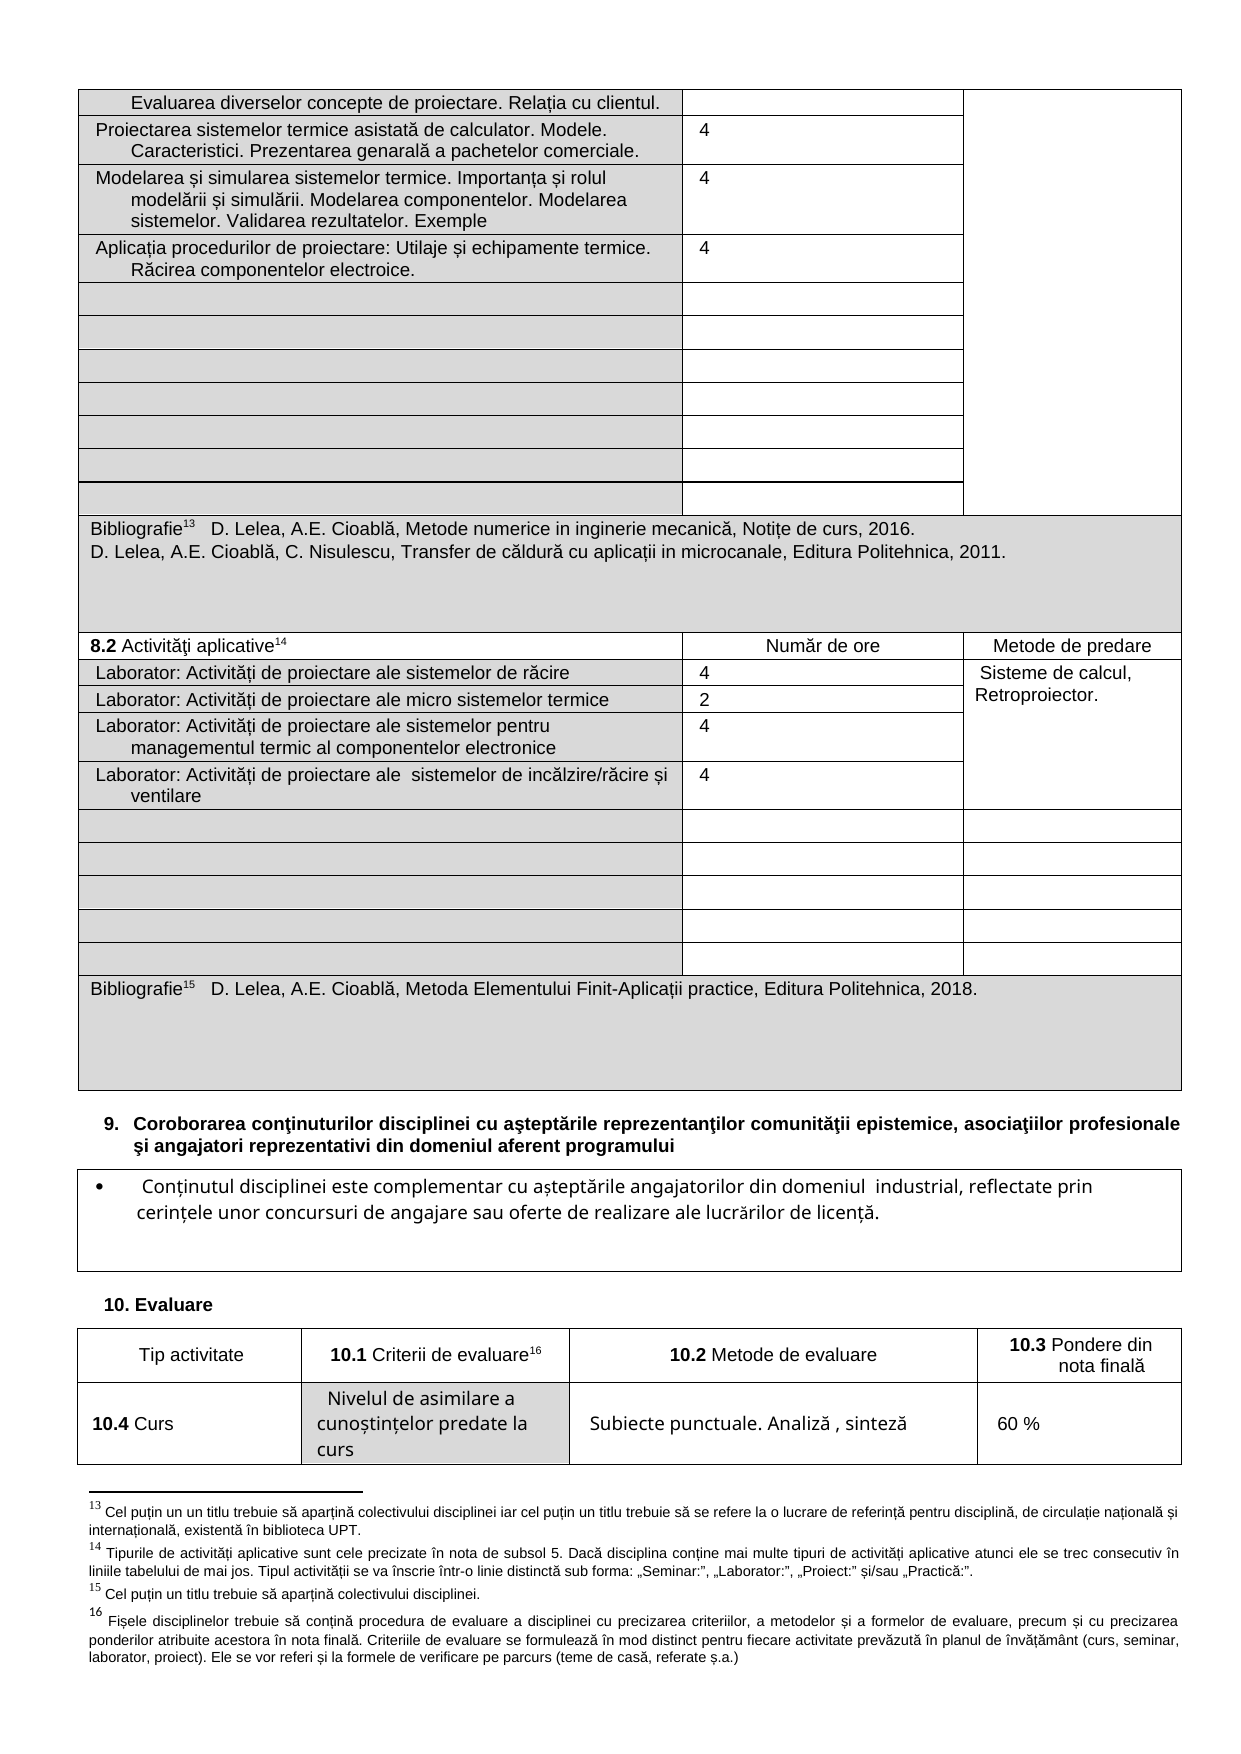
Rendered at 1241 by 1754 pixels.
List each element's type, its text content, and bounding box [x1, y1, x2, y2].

table_cell 60 % [978, 1383, 1181, 1463]
table_cell Metode de predare [964, 633, 1181, 659]
table_cell [79, 283, 682, 315]
table_header Conținutul disciplinei este complementar cu așteptările angajatorilor din domeniul industrial, reflectate prin cerințele unor concursuri de angajare sau oferte de realizare ale lucrărilor de licență. [78, 1170, 1181, 1271]
table_cell [683, 283, 963, 315]
table_header 10.1 Criterii de evaluare [302, 1329, 569, 1382]
table_cell [79, 316, 682, 348]
table_cell [964, 810, 1181, 842]
table_cell [964, 843, 1181, 875]
table_cell 10.4 Curs [78, 1383, 301, 1463]
table_cell [964, 943, 1181, 975]
table_cell Proiectarea sistemelor termice asistată de calculator. Modele. Caracteristici. Prezentarea genarală a pachetelor comerciale. [79, 116, 682, 164]
table_cell 4 [683, 235, 963, 282]
table_cell Bibliografie D. Lelea, A.E. Cioablă, Metoda Elementului Finit-Aplicații practice, Editura Politehnica, 2018. [79, 976, 1181, 1090]
table_cell [79, 483, 682, 514]
table_cell [683, 843, 963, 875]
table_cell [79, 383, 682, 415]
table_cell 8.2 Activităţi aplicative [79, 633, 682, 659]
table_cell Subiecte punctuale. Analiză , sinteză [570, 1383, 977, 1463]
table_cell 4 [683, 713, 963, 761]
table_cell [79, 90, 682, 115]
table_cell Laborator: Activități de proiectare ale micro sistemelor termice [79, 686, 682, 712]
table_cell 4 [683, 116, 963, 164]
table_header 10.2 Metode de evaluare [570, 1329, 977, 1382]
table_cell [683, 810, 963, 842]
table_cell [683, 449, 963, 481]
table_cell [79, 449, 682, 481]
table_cell [683, 876, 963, 908]
table_cell [964, 876, 1181, 908]
table_cell 2 [683, 686, 963, 712]
table_cell Nivelul de asimilare a cunoștințelor predate la curs [302, 1383, 569, 1463]
table_cell Aplicația procedurilor de proiectare: Utilaje și echipamente termice. Răcirea componentelor electroice. [79, 235, 682, 282]
table_cell [79, 416, 682, 448]
text 10. Evaluare [103, 1293, 1181, 1315]
table_cell Bibliografie D. Lelea, A.E. Cioablă, Metode numerice in inginerie mecanică, Notițe de curs, 2016. D. Lelea, A.E. Cioablă, C. Nisulescu, Transfer de căldură cu aplicații in microcanale, Editura Politehnica, 2011. [79, 516, 1181, 632]
table_cell [79, 843, 682, 875]
table_cell 4 [683, 90, 963, 115]
table_cell Laborator: Activități de proiectare ale sistemelor pentru managementul termic al componentelor electronice [79, 713, 682, 761]
table_header 10.3 Pondere din nota finală [978, 1329, 1181, 1382]
table_cell [79, 876, 682, 908]
table_cell [683, 316, 963, 348]
table_cell [79, 810, 682, 842]
table_cell [683, 483, 963, 514]
table_cell [964, 910, 1181, 942]
table_cell Sisteme de calcul, Retroproiector. [964, 660, 1181, 809]
text 9. Coroborarea conţinuturilor disciplinei cu aşteptările reprezentanţilor comunităţii epistemice, asociaţiilor profesionale şi angajatori reprezentativi din domeniul aferent programului [103, 1113, 1181, 1156]
table_header Tip activitate [78, 1329, 301, 1382]
table_cell Laborator: Activități de proiectare ale sistemelor de incălzire/răcire și ventilare [79, 762, 682, 809]
table_cell Modelarea și simularea sistemelor termice. Importanța și rolul modelării și simulării. Modelarea componentelor. Modelarea sistemelor. Validarea rezultatelor. Exemple [79, 165, 682, 234]
table_cell [683, 416, 963, 448]
table_cell [683, 910, 963, 942]
table_cell [79, 350, 682, 382]
table_cell 4 [683, 762, 963, 809]
table_cell [683, 943, 963, 975]
table_cell [79, 943, 682, 975]
table_cell [79, 910, 682, 942]
table_cell [683, 383, 963, 415]
table_cell Număr de ore [683, 633, 963, 659]
table_cell [683, 350, 963, 382]
table_cell Laborator: Activități de proiectare ale sistemelor de răcire [79, 660, 682, 685]
table_cell 4 [683, 165, 963, 234]
table_cell 4 [683, 660, 963, 685]
